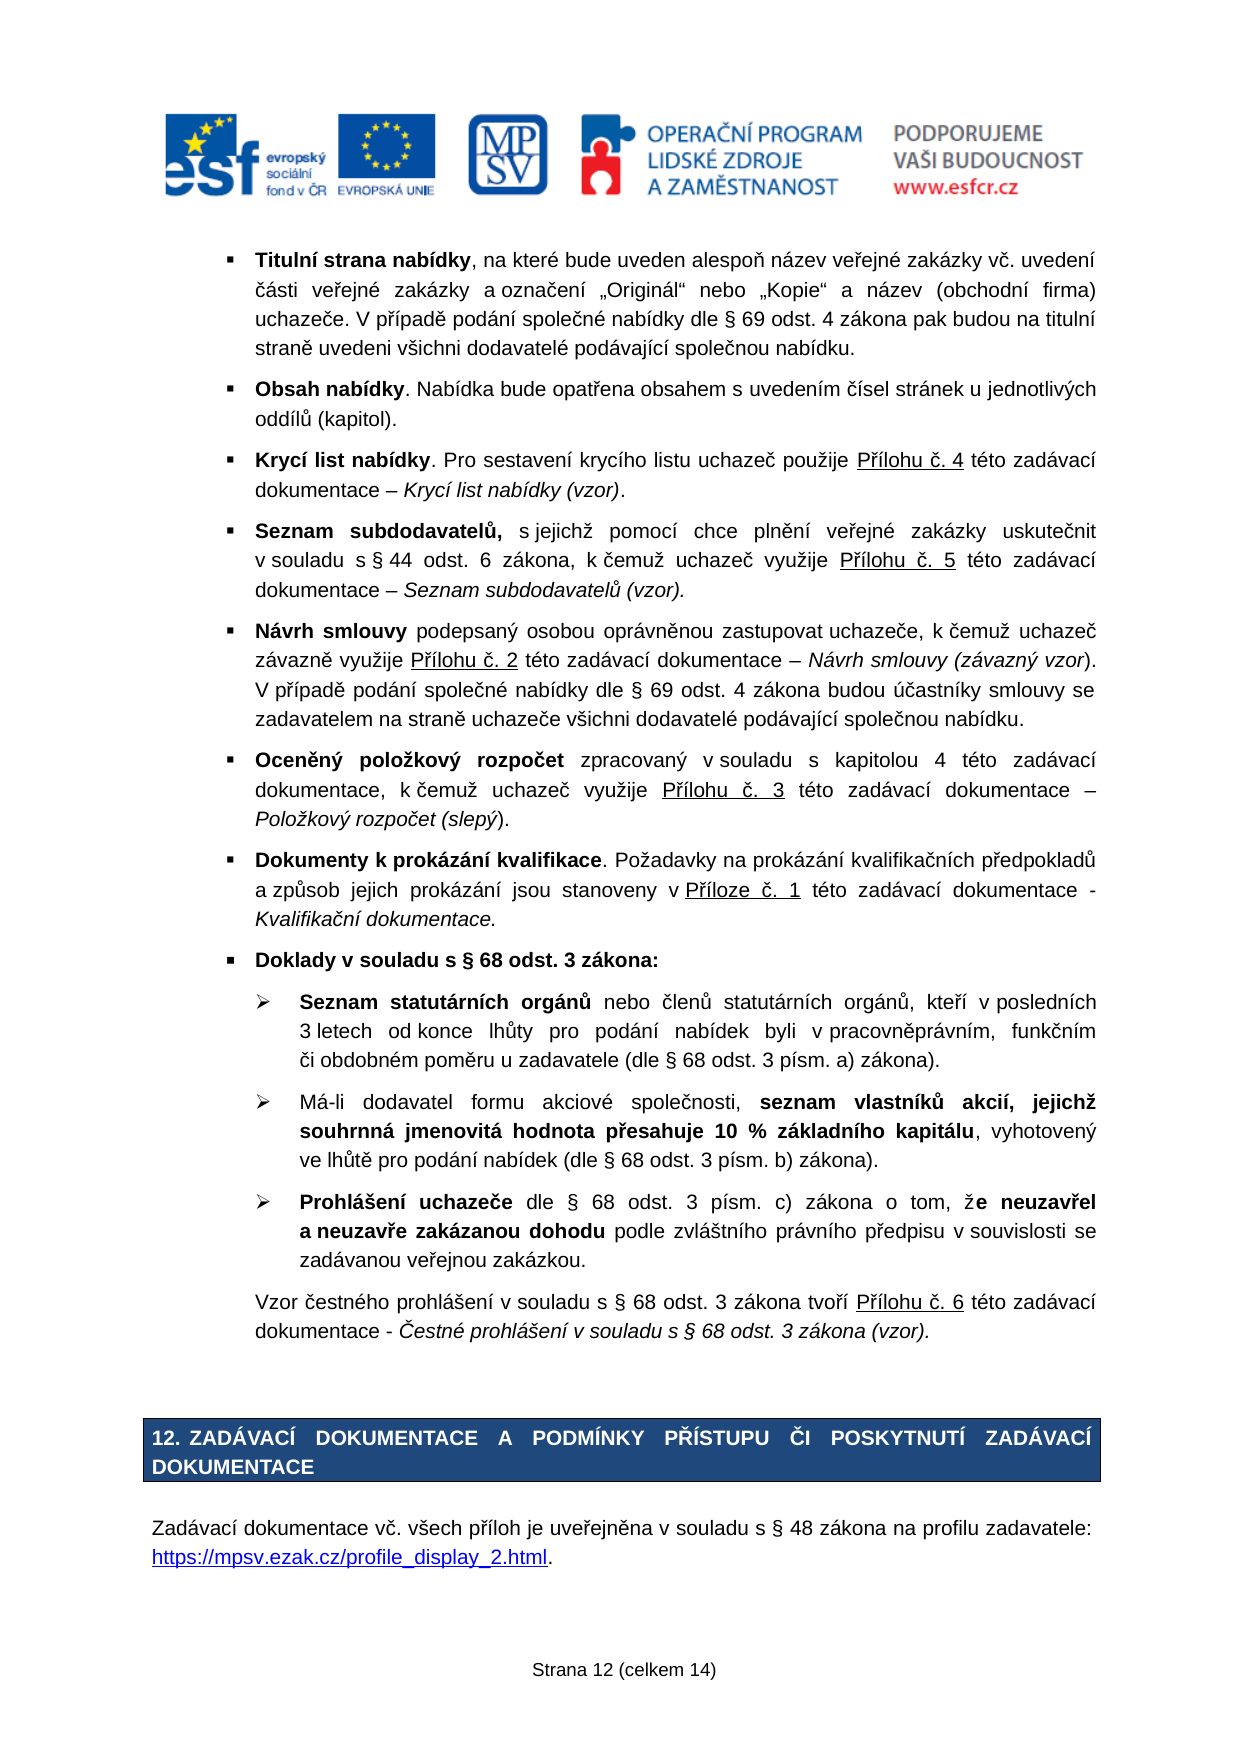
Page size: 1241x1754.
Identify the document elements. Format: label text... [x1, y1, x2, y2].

list Návrh smlouvy podepsaný osobou oprávněnou zastupovat uchazeče, k čemuž uchazeč závazně využije Přílohu č. 2 této zadávací dokumentace – Návrh smlouvy (závazný vzor). V případě podání společné nabídky dle § 69 odst. 4 zákona budou účastníky smlouvy se zadavatelem na straně uchazeče všichni dodavatelé podávající společnou nabídku. [225, 614, 1097, 731]
list Obsah nabídky. Nabídka bude opatřena obsahem s uvedením čísel stránek u jednotlivých oddílů (kapitol). [225, 372, 1097, 431]
list Krycí list nabídky. Pro sestavení krycího listu uchazeč použije Přílohu č. 4 této zadávací dokumentace – Krycí list nabídky (vzor). [225, 443, 1097, 501]
list Prohlášení uchazeče dle § 68 odst. 3 písm. c) zákona o tom, že neuzavřel a neuzavře zakázanou dohodu podle zvláštního právního předpisu v souvislosti se zadávanou veřejnou zakázkou. [255, 1185, 1097, 1272]
list Doklady v souladu s § 68 odst. 3 zákona: [225, 943, 1107, 972]
list Seznam statutárních orgánů nebo členů statutárních orgánů, kteří v posledních 3 letech od konce lhůty pro podání nabídek byli v pracovněprávním, funkčním či obdobném poměru u zadavatele (dle § 68 odst. 3 písm. a) zákona). [255, 985, 1097, 1072]
text Vzor čestného prohlášení v souladu s § 68 odst. 3 zákona tvoří Přílohu č. 6 této zadávací dokumentace - Čestné prohlášení v souladu s § 68 odst. 3 zákona (vzor). [255, 1285, 1097, 1343]
list Titulní strana nabídky, na které bude uveden alespoň název veřejné zakázky vč. uvedení části veřejné zakázky a označení „Originál“ nebo „Kopie“ a název (obchodní firma) uchazeče. V případě podání společné nabídky dle § 69 odst. 4 zákona pak budou na titulní straně uvedeni všichni dodavatelé podávající společnou nabídku. [225, 243, 1097, 360]
list Seznam subdodavatelů, s jejichž pomocí chce plnění veřejné zakázky uskutečnit v souladu s § 44 odst. 6 zákona, k čemuž uchazeč využije Přílohu č. 5 této zadávací dokumentace – Seznam subdodavatelů (vzor). [225, 514, 1097, 601]
text 12. zadávací dokumentace a podmínky přístupu či poskytnutí zadávací dokumentace [144, 1419, 1100, 1481]
list Má-li dodavatel formu akciové společnosti, seznam vlastníků akcií, jejichž souhrnná jmenovitá hodnota přesahuje 10 % základního kapitálu, vyhotovený ve lhůtě pro podání nabídek (dle § 68 odst. 3 písm. b) zákona). [255, 1085, 1097, 1172]
list Dokumenty k prokázání kvalifikace. Požadavky na prokázání kvalifikačních předpokladů a způsob jejich prokázání jsou stanoveny v Příloze č. 1 této zadávací dokumentace - Kvalifikační dokumentace. [225, 843, 1097, 931]
list Oceněný položkový rozpočet zpracovaný v souladu s kapitolou 4 této zadávací dokumentace, k čemuž uchazeč využije Přílohu č. 3 této zadávací dokumentace – Položkový rozpočet (slepý). [225, 743, 1097, 831]
text Zadávací dokumentace vč. všech příloh je uveřejněna v souladu s § 48 zákona na profilu zadavatele: https://mpsv.ezak.cz/profile_display_2.html. [152, 1511, 1092, 1569]
